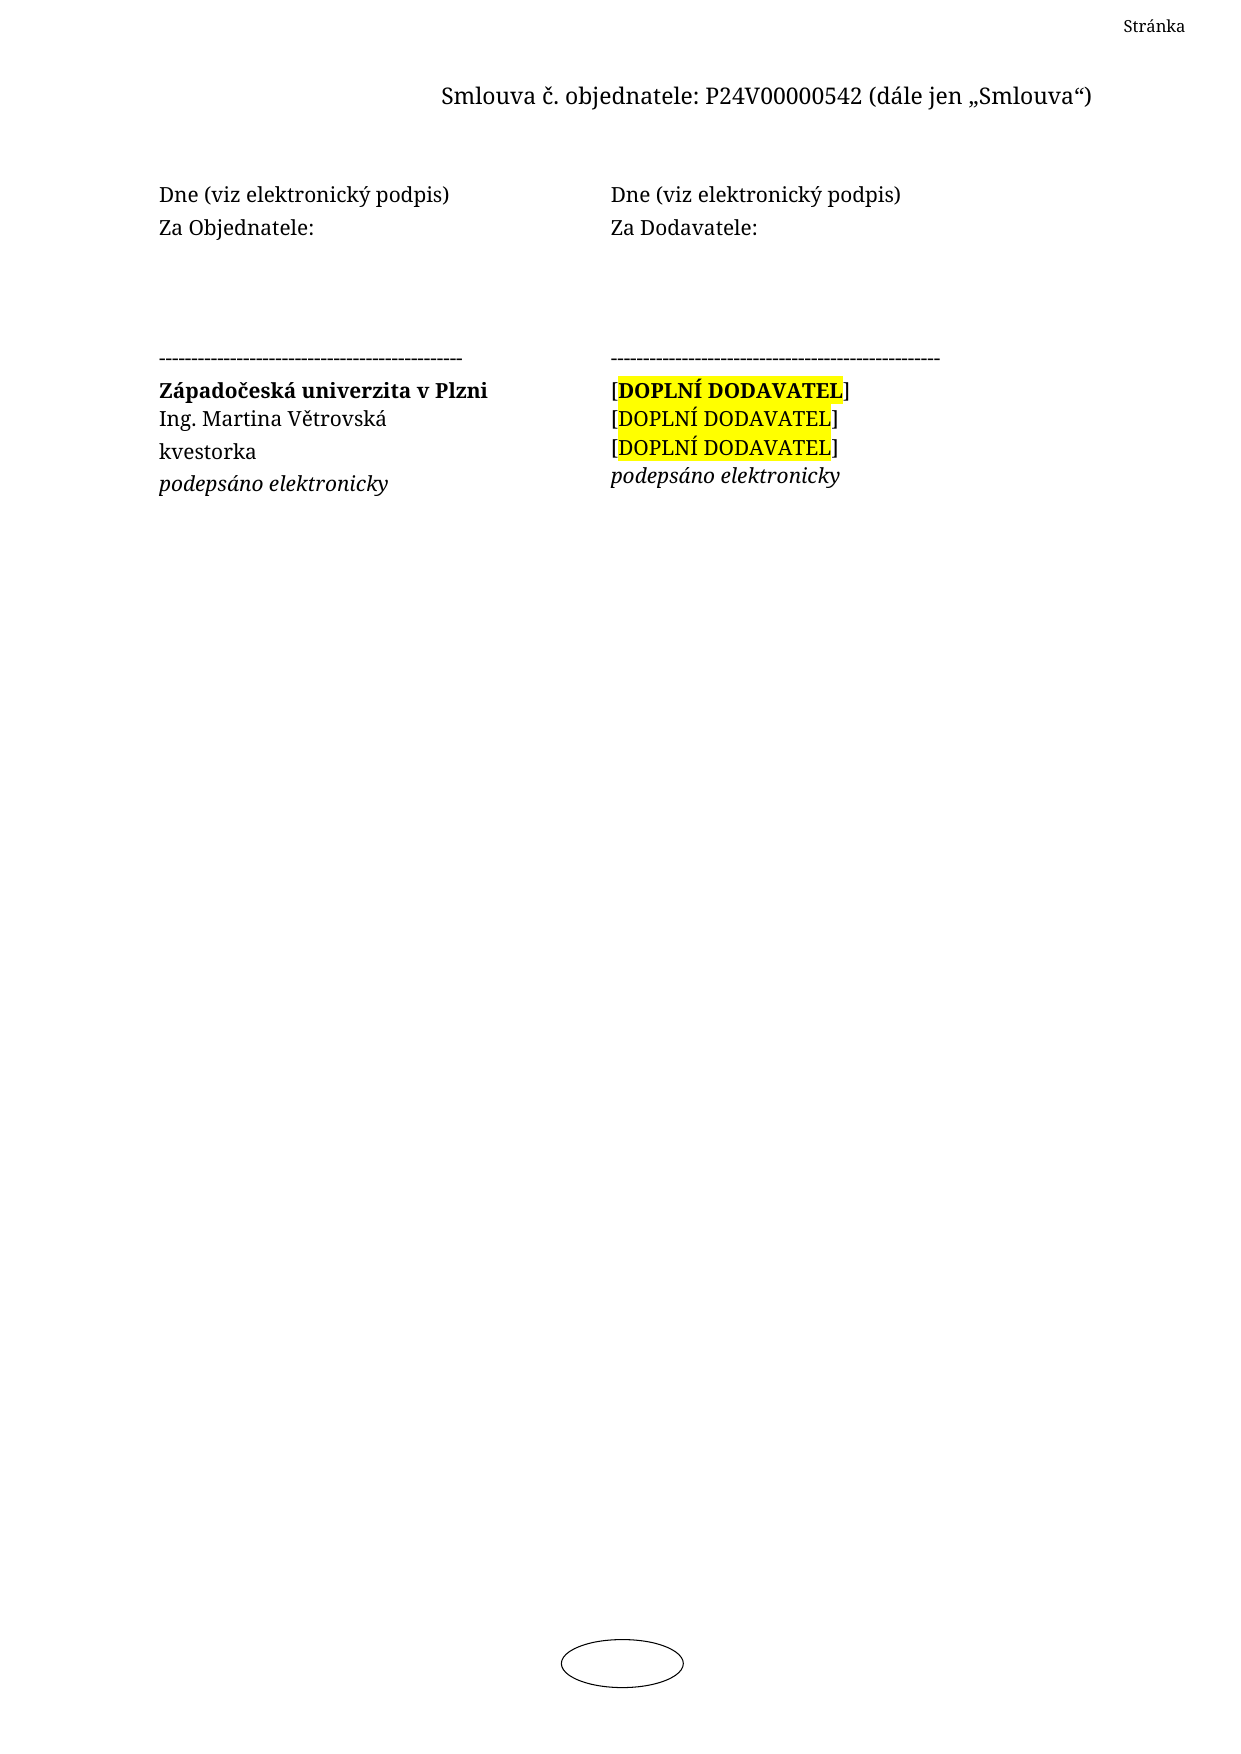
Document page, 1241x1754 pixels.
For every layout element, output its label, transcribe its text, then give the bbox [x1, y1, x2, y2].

table_header Dne (viz elektronický podpis) Za Objednatele: ----------------------------------------------- Západočeská univerzita v Plzni Ing. Martina Větrovská kvestorka podepsáno elektronicky [148, 180, 599, 498]
table_header Dne (viz elektronický podpis) Za Dodavatele: --------------------------------------------------- [DOPLNÍ DODAVATEL] [DOPLNÍ DODAVATEL] [DOPLNÍ DODAVATEL] podepsáno elektronicky [599, 180, 1051, 498]
